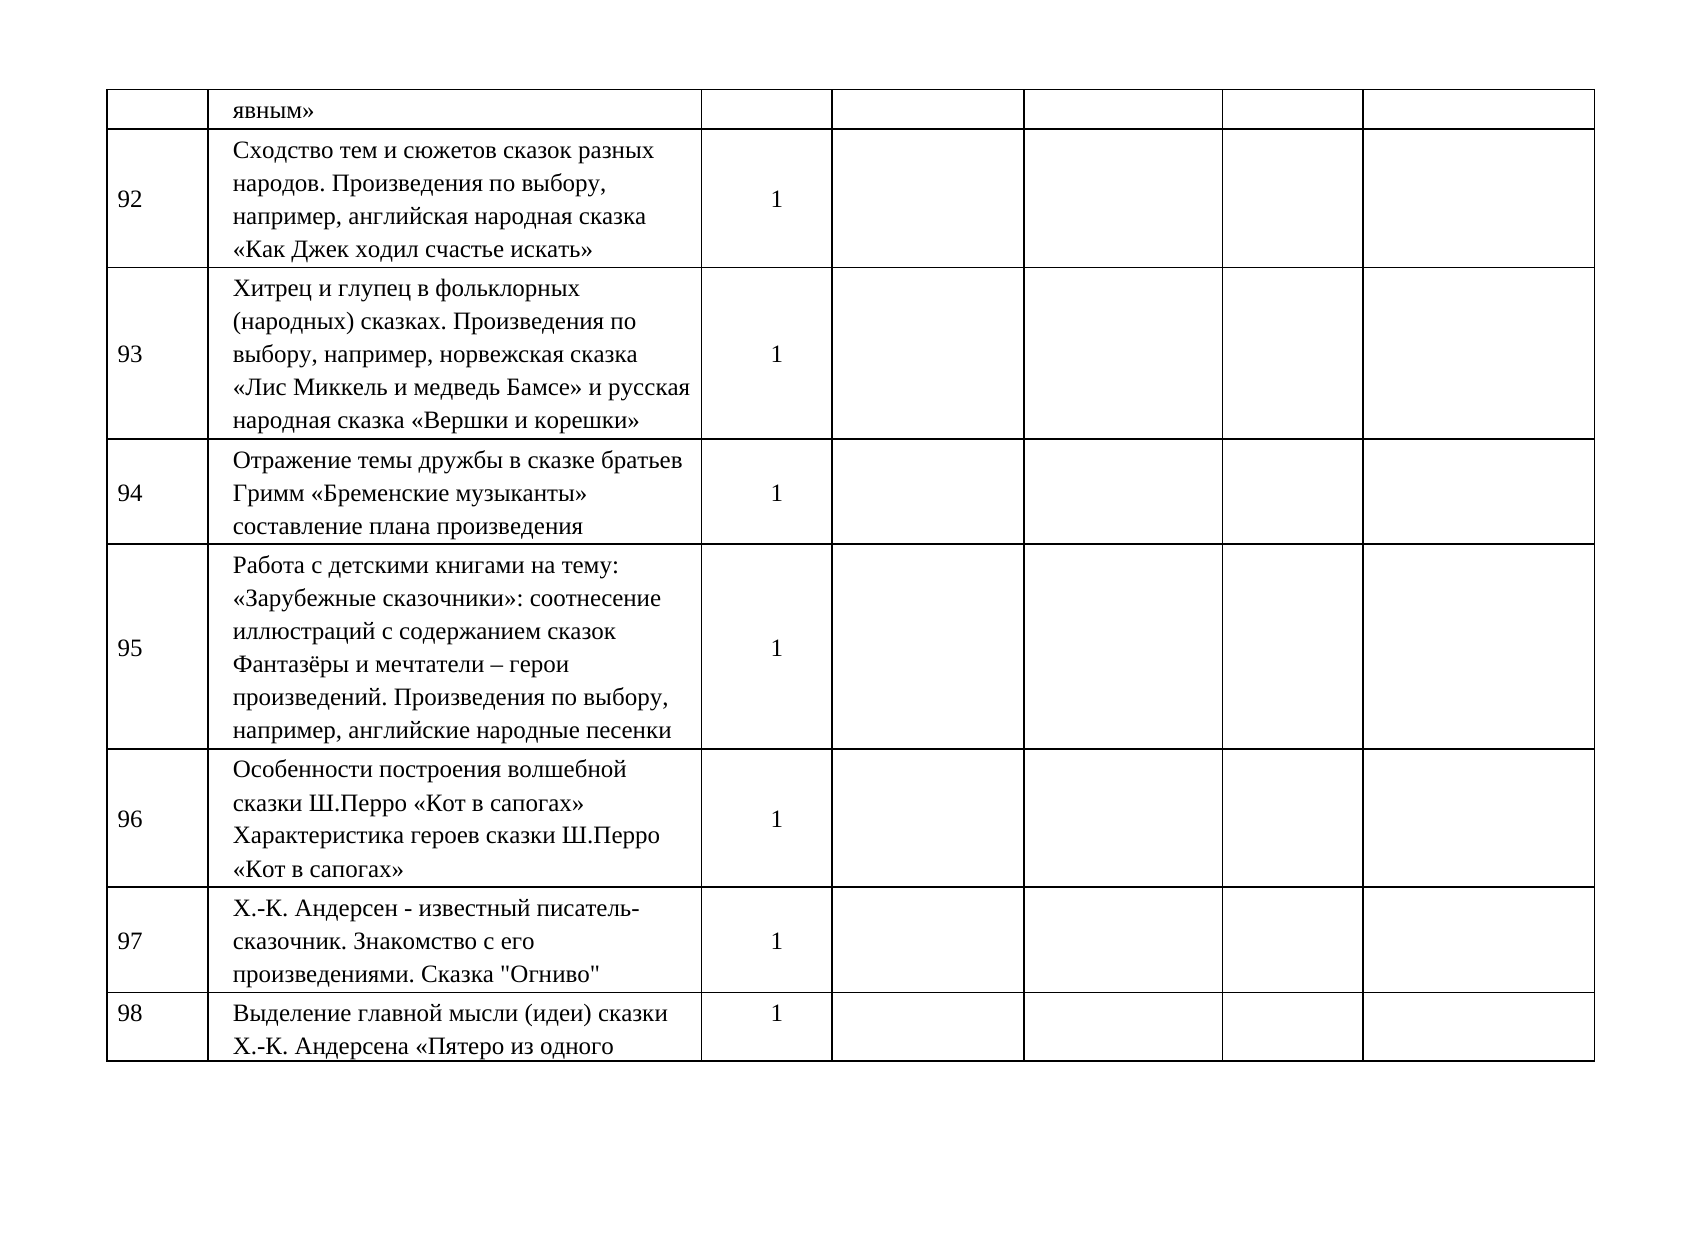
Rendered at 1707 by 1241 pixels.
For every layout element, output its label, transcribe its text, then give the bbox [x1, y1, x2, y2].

table_cell [1223, 888, 1362, 992]
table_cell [209, 993, 701, 1060]
table_cell [833, 90, 1023, 128]
table_cell 1 [702, 440, 831, 543]
table_cell [833, 750, 1023, 886]
table_cell [1364, 993, 1594, 1060]
table_cell [1223, 993, 1362, 1060]
table_cell [833, 268, 1023, 438]
table_cell 95 [108, 545, 207, 748]
table_cell [1223, 130, 1362, 266]
table_cell [1223, 268, 1362, 438]
table_cell [1364, 888, 1594, 992]
table_cell 1 [702, 268, 831, 438]
table_cell 1 [702, 545, 831, 748]
table_cell Сходство тем и сюжетов сказок разных народов. Произведения по выбору, например, английская народная сказка «Как Джек ходил счастье искать» [209, 130, 701, 266]
table_cell [1025, 993, 1222, 1060]
table_cell [1364, 268, 1594, 438]
table_cell 97 [108, 888, 207, 992]
table_cell [1364, 90, 1594, 128]
table_cell [1025, 130, 1222, 266]
table_cell [1223, 545, 1362, 748]
table_cell [833, 888, 1023, 992]
table_cell Хитрец и глупец в фольклорных (народных) сказках. Произведения по выбору, например, норвежская сказка «Лис Миккель и медведь Бамсе» и русская народная сказка «Вершки и корешки» [209, 268, 701, 438]
table_cell 96 [108, 750, 207, 886]
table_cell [209, 90, 701, 128]
table_cell [1025, 750, 1222, 886]
table_cell Отражение темы дружбы в сказке братьев Гримм «Бременские музыканты» составление плана произведения [209, 440, 701, 543]
table_cell Работа с детскими книгами на тему: «Зарубежные сказочники»: соотнесение иллюстраций с содержанием сказок Фантазёры и мечтатели – герои произведений. Произведения по выбору, например, английские народные песенки [209, 545, 701, 748]
table_cell 94 [108, 440, 207, 543]
table_cell [1223, 750, 1362, 886]
table_cell [1364, 750, 1594, 886]
table_cell 1 [702, 888, 831, 992]
table_cell 92 [108, 130, 207, 266]
table_cell [1364, 130, 1594, 266]
table_cell [833, 545, 1023, 748]
table_cell [833, 130, 1023, 266]
table_cell [1223, 440, 1362, 543]
table_cell [1025, 888, 1222, 992]
table_cell Особенности построения волшебной сказки Ш.Перро «Кот в сапогах» Характеристика героев сказки Ш.Перро «Кот в сапогах» [209, 750, 701, 886]
table_cell 93 [108, 268, 207, 438]
table_cell 1 [702, 750, 831, 886]
table_cell 98 [108, 993, 207, 1060]
table_cell Х.-К. Андерсен - известный писатель-сказочник. Знакомство с его произведениями. Сказка "Огниво" [209, 888, 701, 992]
table_cell [1025, 440, 1222, 543]
table_cell [833, 993, 1023, 1060]
table_cell [1223, 90, 1362, 128]
table_cell [1025, 268, 1222, 438]
table_cell [833, 440, 1023, 543]
table_cell [1025, 90, 1222, 128]
table_cell 91 [108, 90, 207, 128]
table_cell 1 [702, 993, 831, 1060]
table_cell [1364, 545, 1594, 748]
table_cell 1 [702, 90, 831, 128]
table_cell [1025, 545, 1222, 748]
table_cell 1 [702, 130, 831, 266]
table_cell [1364, 440, 1594, 543]
